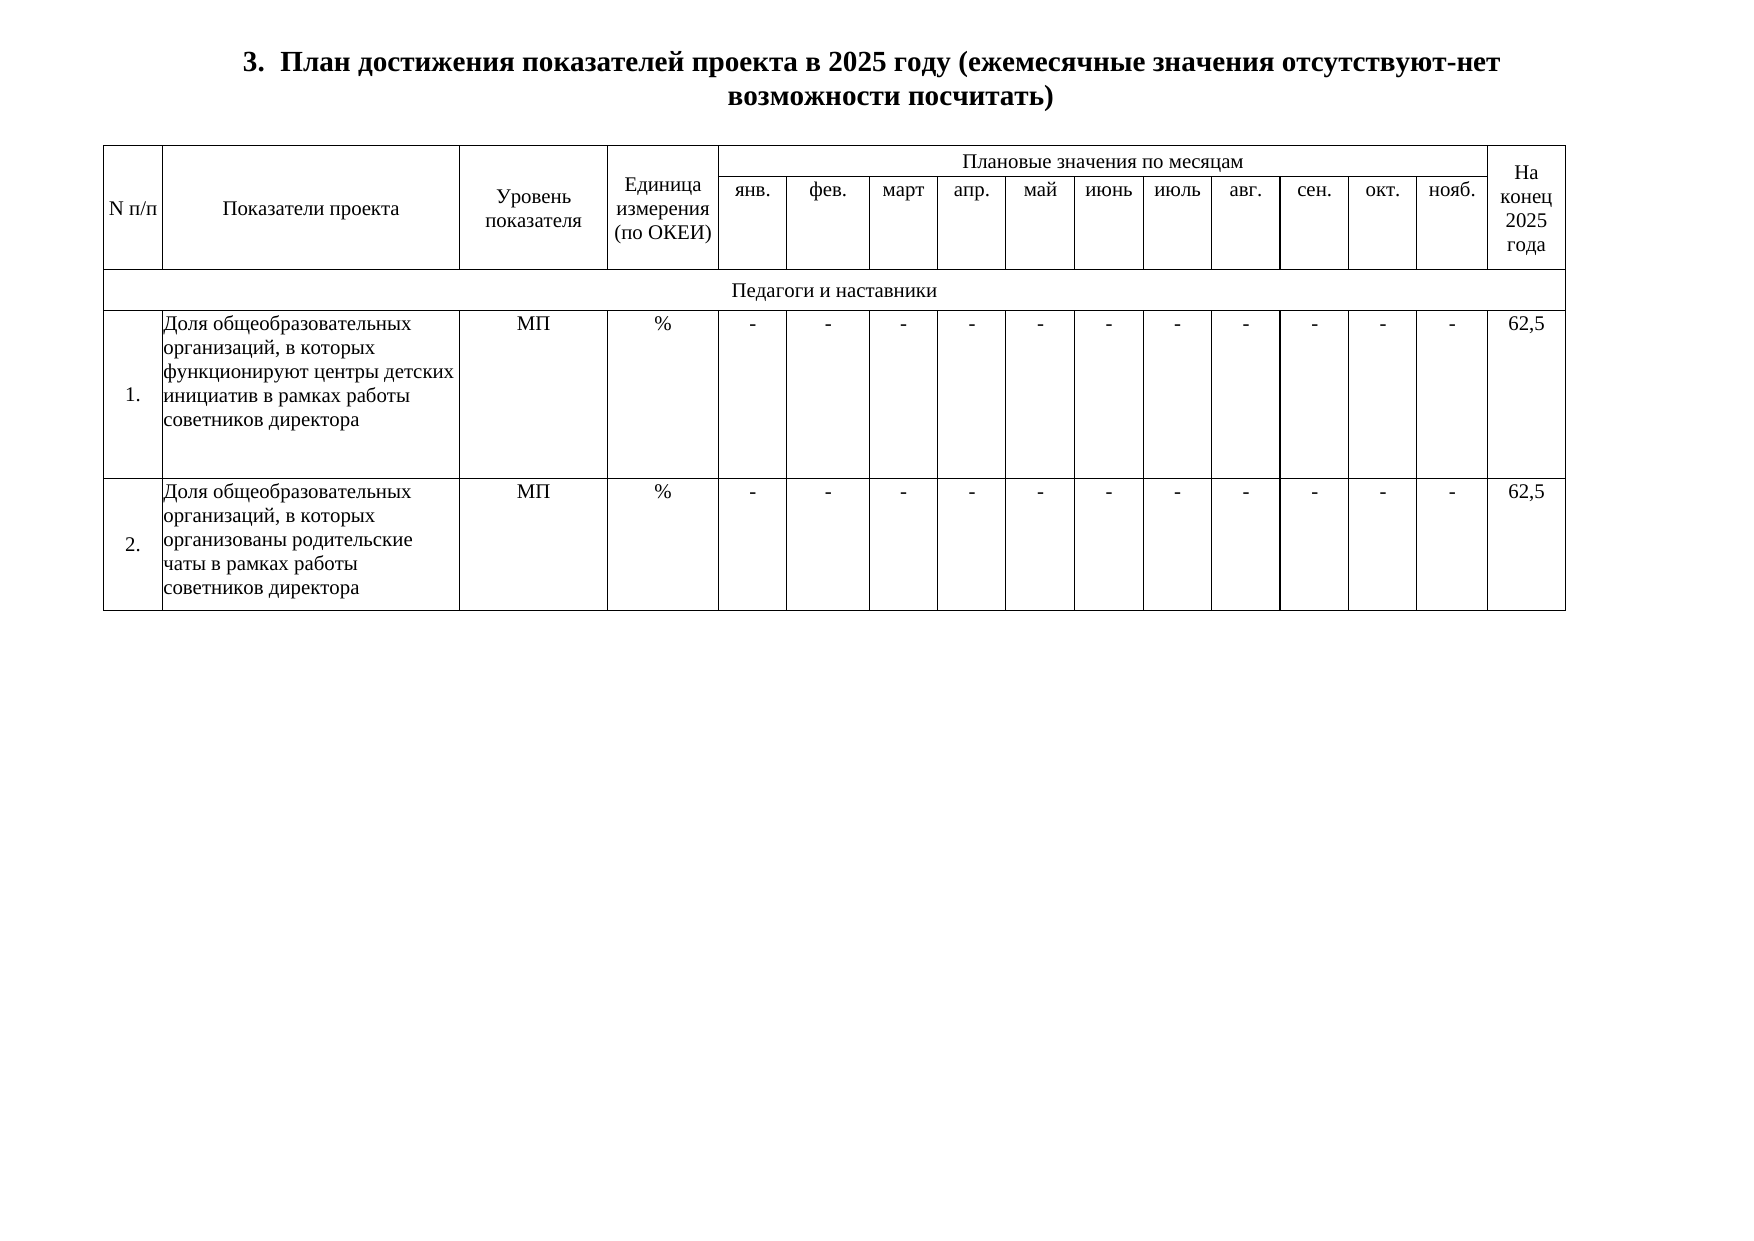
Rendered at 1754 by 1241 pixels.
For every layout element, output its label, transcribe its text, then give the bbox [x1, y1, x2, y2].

table_cell 62,5 [1488, 479, 1565, 610]
table_cell - [1281, 479, 1348, 610]
table_cell МП [460, 479, 607, 610]
table_cell - [1006, 311, 1074, 478]
table_cell - [1212, 479, 1279, 610]
table_cell - [1144, 479, 1211, 610]
table_cell - [719, 311, 786, 478]
table_cell Доля общеобразовательных организаций, в которых функционируют центры детских инициатив в рамках работы советников директора [163, 311, 459, 478]
table_cell 1. [104, 311, 162, 478]
table_cell - [1349, 311, 1416, 478]
table_cell - [1075, 479, 1143, 610]
table_header Показатели проекта [163, 146, 459, 269]
table_header На конец 2025 года [1488, 146, 1565, 269]
table_cell июнь [1075, 177, 1143, 269]
table_cell - [870, 311, 937, 478]
table_cell Доля общеобразовательных организаций, в которых организованы родительские чаты в рамках работы советников директора [163, 479, 459, 610]
table_cell фев. [787, 177, 869, 269]
table_cell - [719, 479, 786, 610]
table_cell июль [1144, 177, 1211, 269]
table_header N п/п [104, 146, 162, 269]
table_cell янв. [719, 177, 786, 269]
table_cell - [1417, 311, 1487, 478]
table_cell март [870, 177, 937, 269]
table_header Плановые значения по месяцам [719, 146, 1487, 176]
table_cell Педагоги и наставники [104, 270, 1565, 310]
table_cell сен. [1281, 177, 1348, 269]
table_cell - [1144, 311, 1211, 478]
table_header Единица измерения (по ОКЕИ) [608, 146, 718, 269]
table_cell - [787, 479, 869, 610]
table_cell - [1212, 311, 1279, 478]
table_cell - [870, 479, 937, 610]
table_cell - [938, 479, 1005, 610]
table_cell МП [460, 311, 607, 478]
table_cell % [608, 311, 718, 478]
table_cell - [1349, 479, 1416, 610]
table_cell май [1006, 177, 1074, 269]
table_cell - [1281, 311, 1348, 478]
table_cell нояб. [1417, 177, 1487, 269]
table_header Уровень показателя [460, 146, 607, 269]
table_cell - [1417, 479, 1487, 610]
table_cell 2. [104, 479, 162, 610]
table_cell окт. [1349, 177, 1416, 269]
list План достижения показателей проекта в 2025 году (ежемесячные значения отсутствуют-нет возможности посчитать) [164, 44, 1580, 111]
table_cell % [608, 479, 718, 610]
table_cell - [938, 311, 1005, 478]
table_cell 62,5 [1488, 311, 1565, 478]
table_cell авг. [1212, 177, 1279, 269]
table_cell апр. [938, 177, 1005, 269]
table_cell - [1006, 479, 1074, 610]
table_cell - [1075, 311, 1143, 478]
table_cell - [787, 311, 869, 478]
